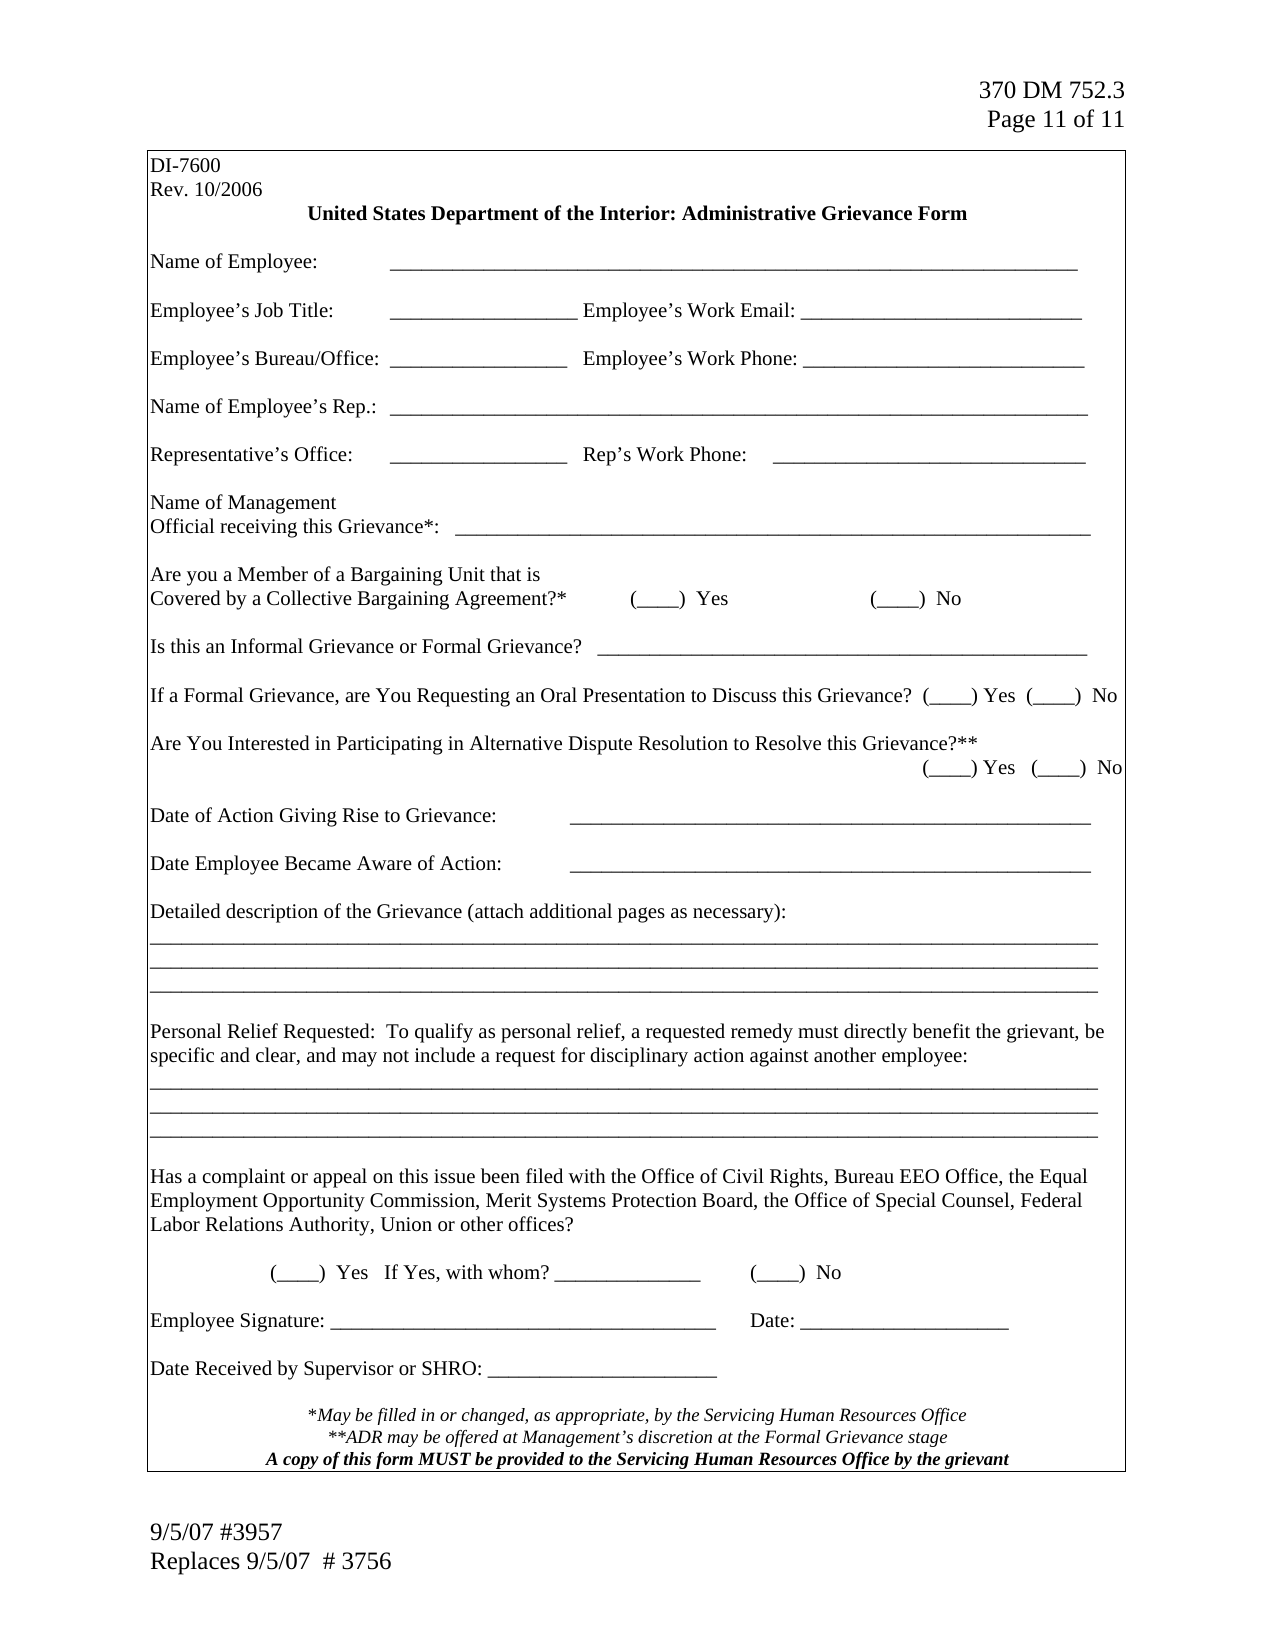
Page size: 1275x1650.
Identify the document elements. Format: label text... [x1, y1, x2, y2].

text ___________________________________________________________________________________________ [150, 947, 1125, 971]
text Name of Management [150, 490, 1125, 514]
text Name of Employee’s Rep.: ___________________________________________________________________ [150, 394, 1125, 418]
text *May be filled in or changed, as appropriate, by the Servicing Human Resources Office [150, 1404, 1125, 1426]
text If a Formal Grievance, are You Requesting an Oral Presentation to Discuss this Grievance? (____) Yes (____) No [150, 682, 1125, 707]
text Are you a Member of a Bargaining Unit that is [150, 562, 1125, 586]
text Employee Signature: _____________________________________ Date: ____________________ [150, 1308, 1125, 1332]
text ___________________________________________________________________________________________ [150, 1116, 1125, 1140]
text specific and clear, and may not include a request for disciplinary action against another employee: [150, 1043, 1125, 1067]
text Detailed description of the Grievance (attach additional pages as necessary): [150, 899, 1125, 923]
text Date Employee Became Aware of Action: __________________________________________________ [150, 851, 1125, 875]
text Representative’s Office: _________________ Rep’s Work Phone: ______________________________ [150, 442, 1125, 466]
text Are You Interested in Participating in Alternative Dispute Resolution to Resolve this Grievance?** (____) Yes (____) No [150, 731, 1125, 779]
text Official receiving this Grievance*: _____________________________________________________________ [150, 514, 1125, 538]
text Labor Relations Authority, or other offices? [150, 1212, 1125, 1236]
text ___________________________________________________________________________________________ [150, 1092, 1125, 1116]
text Name of Employee: __________________________________________________________________ [150, 249, 1125, 273]
text Covered by a Collective Bargaining Agreement?* (____) Yes (____) No [150, 586, 1125, 610]
text United States Department of the Interior: Administrative Grievance Form [150, 201, 1125, 225]
text Has a complaint or appeal on this issue been filed with the Office of Civil Rights, Bureau EEO Office, the Equal [150, 1164, 1125, 1188]
text Employee’s Job Title: __________________ Employee’s Work Email: ___________________________ [150, 297, 1125, 322]
text DI-7600 [148, 151, 1125, 177]
text ___________________________________________________________________________________________ [150, 923, 1125, 947]
text Personal Relief Requested: To qualify as personal relief, a requested remedy must directly benefit the grievant, be [150, 1019, 1125, 1043]
text Is this an Informal Grievance or Formal Grievance? _______________________________________________ [150, 634, 1125, 658]
text Rev. 10/2006 [150, 177, 1125, 201]
text (____) Yes If Yes, with whom? ______________ (____) No [150, 1260, 1125, 1284]
text Employee’s Bureau/Office: _________________ Employee’s Work Phone: ___________________________ [150, 346, 1125, 370]
text **ADR may be offered at Management’s discretion at the Formal Grievance stage [150, 1426, 1125, 1444]
text Date of Action Giving Rise to Grievance: __________________________________________________ [150, 803, 1125, 827]
text Employment Commission, Merit Systems Protection Board, the Office of Special Counsel, Federal [150, 1188, 1125, 1212]
text ___________________________________________________________________________________________ [150, 971, 1125, 995]
text ___________________________________________________________________________________________ [150, 1067, 1125, 1092]
text Date Received by Supervisor or SHRO: ______________________ [150, 1356, 1125, 1380]
text A copy of this form MUST be provided to the Servicing Human Resources Office by the grievant [148, 1444, 1125, 1471]
